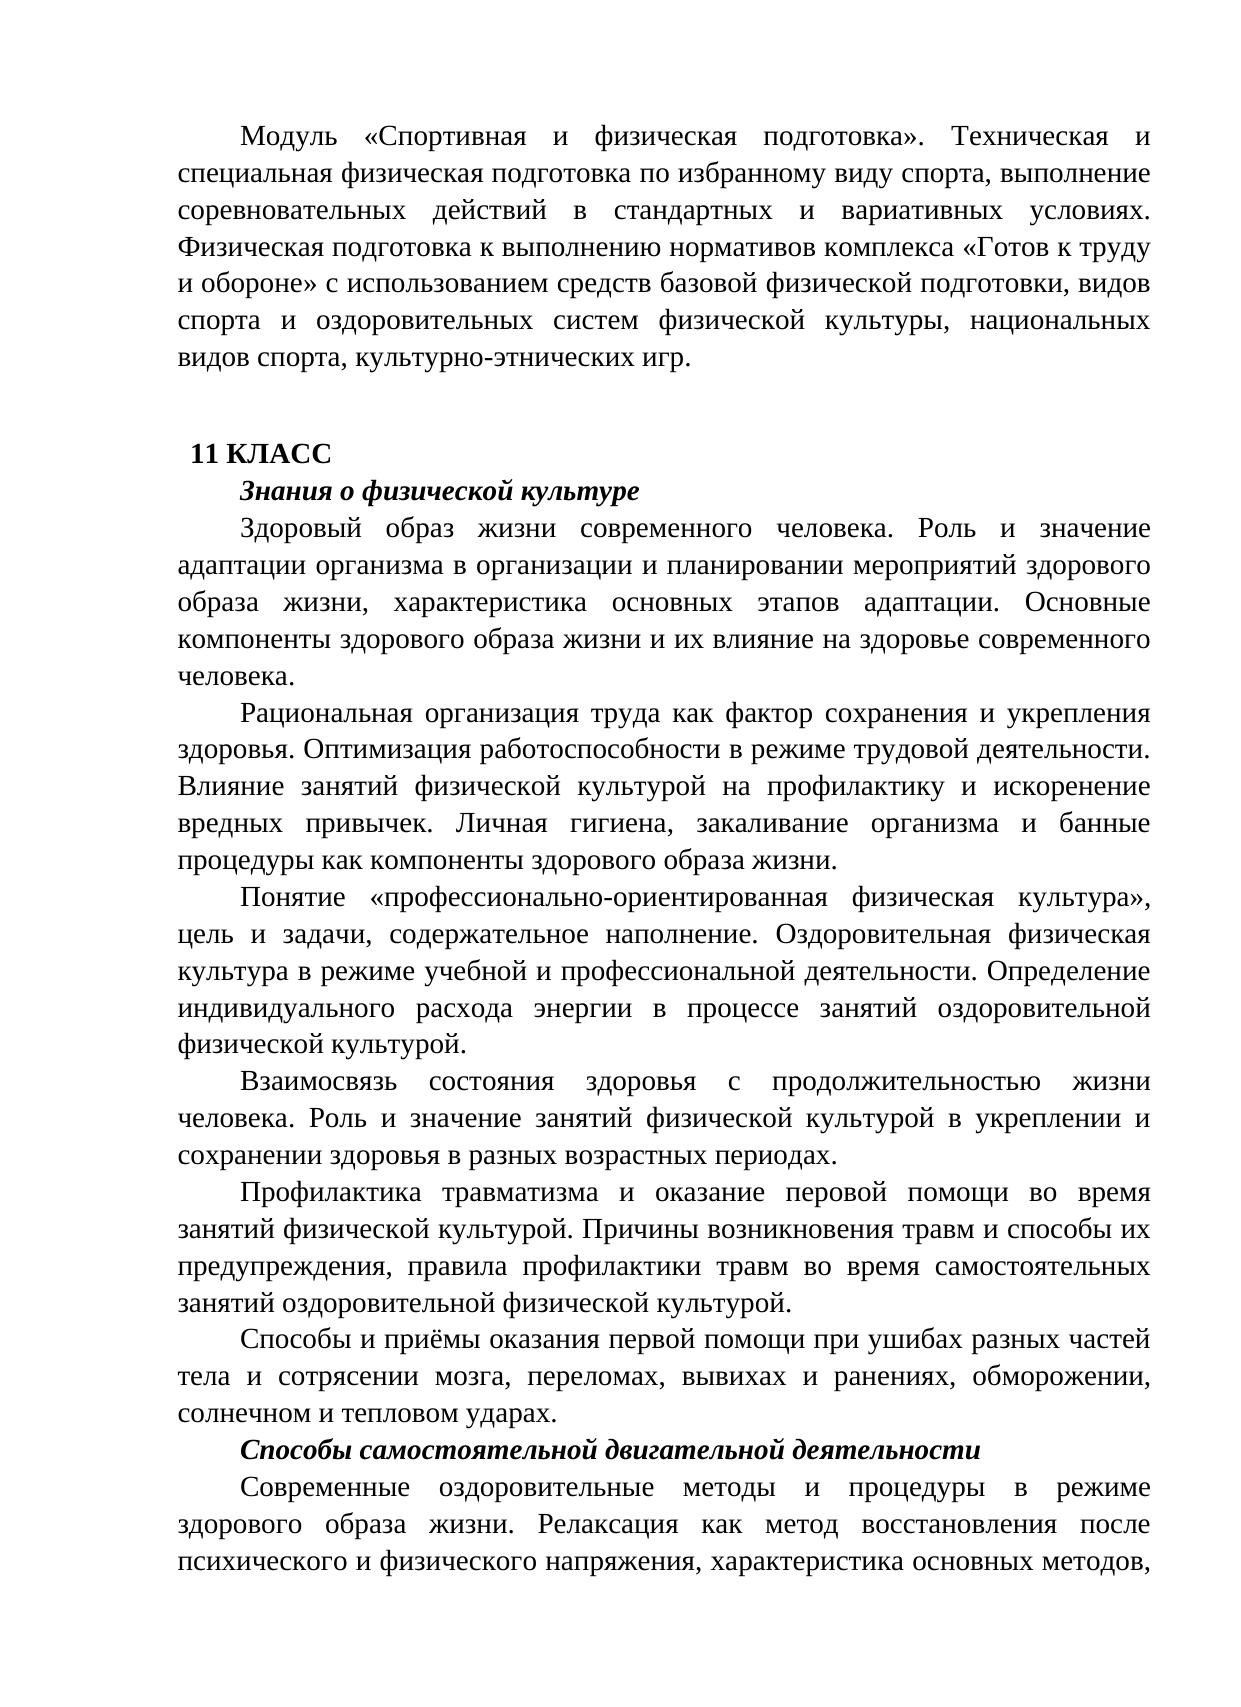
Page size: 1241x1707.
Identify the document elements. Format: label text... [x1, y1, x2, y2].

text Взаимосвязь состояния здоровья с продолжительностью жизни человека. Роль и значение занятий физической культурой в укреплении и сохранении здоровья в разных возрастных периодах. [177, 1063, 1152, 1171]
text Здоровый образ жизни современного человека. Роль и значение адаптации организма в организации и планировании мероприятий здорового образа жизни, характеристика основных этапов адаптации. Основные компоненты здорового образа жизни и их влияние на здоровье современного человека. [177, 510, 1152, 691]
text Рациональная организация труда как фактор сохранения и укрепления здоровья. Оптимизация работоспособности в режиме трудовой деятельности. Влияние занятий физической культурой на профилактику и искоренение вредных привычек. Личная гигиена, закаливание организма и банные процедуры как компоненты здорового образа жизни. [177, 695, 1152, 876]
text Профилактика травматизма и оказание перовой помощи во время занятий физической культурой. Причины возникновения травм и способы их предупреждения, правила профилактики травм во время самостоятельных занятий оздоровительной физической культурой. [177, 1174, 1152, 1318]
text 11 КЛАСС [190, 437, 1152, 470]
text Способы и приёмы оказания первой помощи при ушибах разных частей тела и сотрясении мозга, переломах, вывихах и ранениях, обморожении, солнечном и тепловом ударах. [177, 1322, 1152, 1429]
text Понятие «профессионально-ориентированная физическая культура», цель и задачи, содержательное наполнение. Оздоровительная физическая культура в режиме учебной и профессиональной деятельности. Определение индивидуального расхода энергии в процессе занятий оздоровительной физической культурой. [177, 879, 1152, 1060]
text Знания о физической культуре [177, 473, 1152, 507]
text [177, 1469, 1152, 1576]
text Способы самостоятельной двигательной деятельности [177, 1432, 1152, 1466]
text Модуль «Спортивная и физическая подготовка». Техническая и специальная физическая подготовка по избранному виду спорта, выполнение соревновательных действий в стандартных и вариативных условиях. Физическая подготовка к выполнению нормативов комплекса «Готов к труду и обороне» с использованием средств базовой физической подготовки, видов спорта и оздоровительных систем физической культуры, национальных видов спорта, культурно-этнических игр. [177, 118, 1152, 373]
